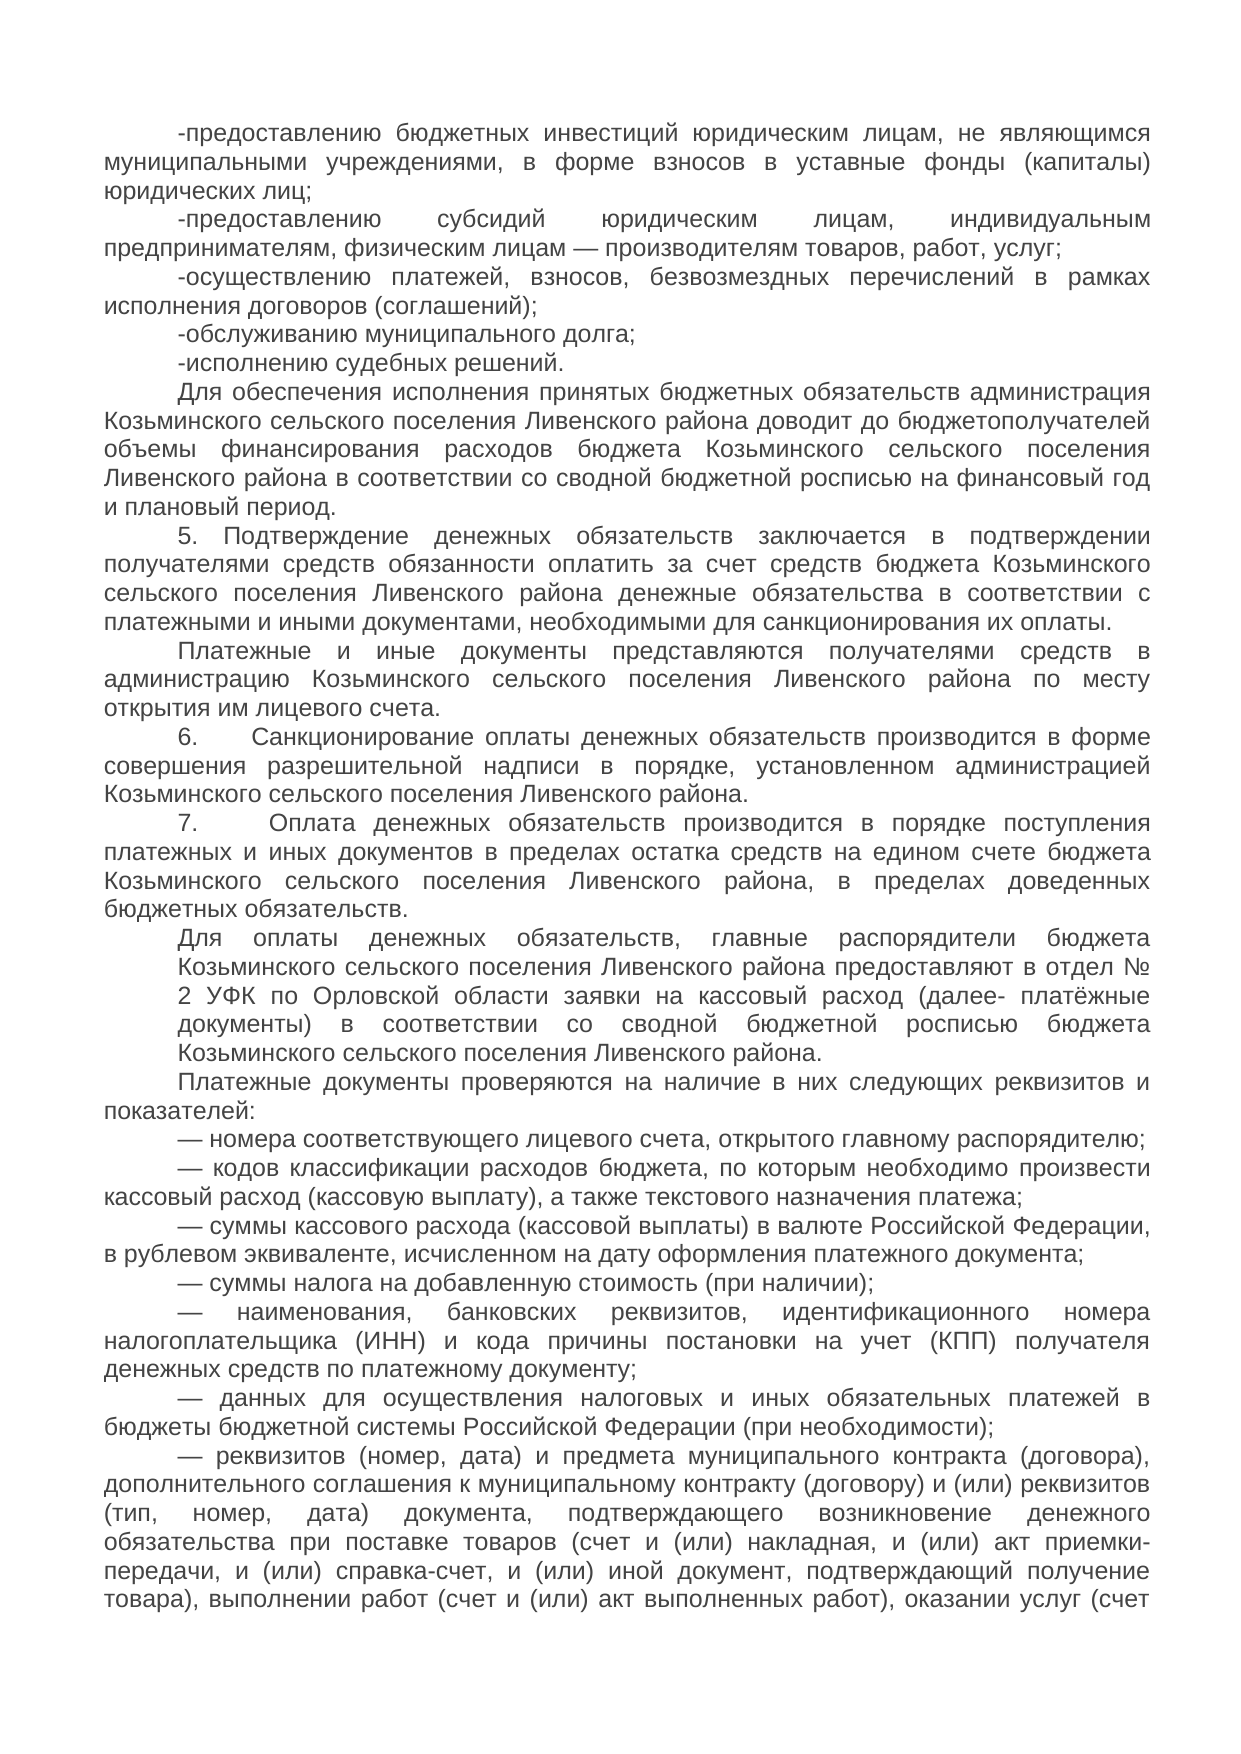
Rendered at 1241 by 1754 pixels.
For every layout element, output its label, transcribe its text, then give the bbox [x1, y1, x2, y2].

text — суммы кассового расхода (кассовой выплаты) в валюте Российской Федерации, в рублевом эквиваленте, исчисленном на дату оформления платежного документа; [103, 1211, 1152, 1268]
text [103, 1441, 1152, 1613]
text -осуществлению платежей, взносов, безвозмездных перечислений в рамках исполнения договоров (соглашений); [103, 262, 1152, 319]
text -обслуживанию муниципального долга; [103, 319, 1152, 348]
text Платежные и иные документы представляются получателями средств в администрацию Козьминского сельского поселения Ливенского района по месту открытия им лицевого счета. [103, 636, 1152, 722]
text Для оплаты денежных обязательств, главные распорядители бюджета Козьминского сельского поселения Ливенского района предоставляют в отдел № 2 УФК по Орловской области заявки на кассовый расход (далее- платёжные документы) в соответствии со сводной бюджетной росписью бюджета Козьминского сельского поселения Ливенского района. [177, 923, 1152, 1067]
text -предоставлению субсидий юридическим лицам, индивидуальным предпринимателям, физическим лицам — производителям товаров, работ, услуг; [103, 204, 1152, 262]
text — номера соответствующего лицевого счета, открытого главному распорядителю; [103, 1124, 1152, 1153]
text Платежные документы проверяются на наличие в них следующих реквизитов и показателей: [103, 1067, 1152, 1124]
text — наименования, банковских реквизитов, идентификационного номера налогоплательщика (ИНН) и кода причины постановки на учет (КПП) получателя денежных средств по платежному документу; [103, 1297, 1152, 1383]
text — кодов классификации расходов бюджета, по которым необходимо произвести кассовый расход (кассовую выплату), а также текстового назначения платежа; [103, 1153, 1152, 1211]
text — данных для осуществления налоговых и иных обязательных платежей в бюджеты бюджетной системы Российской Федерации (при необходимости); [103, 1383, 1152, 1441]
text Для обеспечения исполнения принятых бюджетных обязательств администрация Козьминского сельского поселения Ливенского района доводит до бюджетополучателей объемы финансирования расходов бюджета Козьминского сельского поселения Ливенского района в соответствии со сводной бюджетной росписью на финансовый год и плановый период. [103, 377, 1152, 521]
text 5. Подтверждение денежных обязательств заключается в подтверждении получателями средств обязанности оплатить за счет средств бюджета Козьминского сельского поселения Ливенского района денежные обязательства в соответствии с платежными и иными документами, необходимыми для санкционирования их оплаты. [103, 521, 1152, 636]
text -исполнению судебных решений. [103, 348, 1152, 377]
list Санкционирование оплаты денежных обязательств производится в форме совершения разрешительной надписи в порядке, установленном администрацией Козьминского сельского поселения Ливенского района. [103, 722, 1152, 808]
text — суммы налога на добавленную стоимость (при наличии); [103, 1268, 1152, 1297]
text -предоставлению бюджетных инвестиций юридическим лицам, не являющимся муниципальными учреждениями, в форме взносов в уставные фонды (капиталы) юридических лиц; [103, 118, 1152, 204]
list Оплата денежных обязательств производится в порядке поступления платежных и иных документов в пределах остатка средств на едином счете бюджета Козьминского сельского поселения Ливенского района, в пределах доведенных бюджетных обязательств. [103, 808, 1152, 923]
